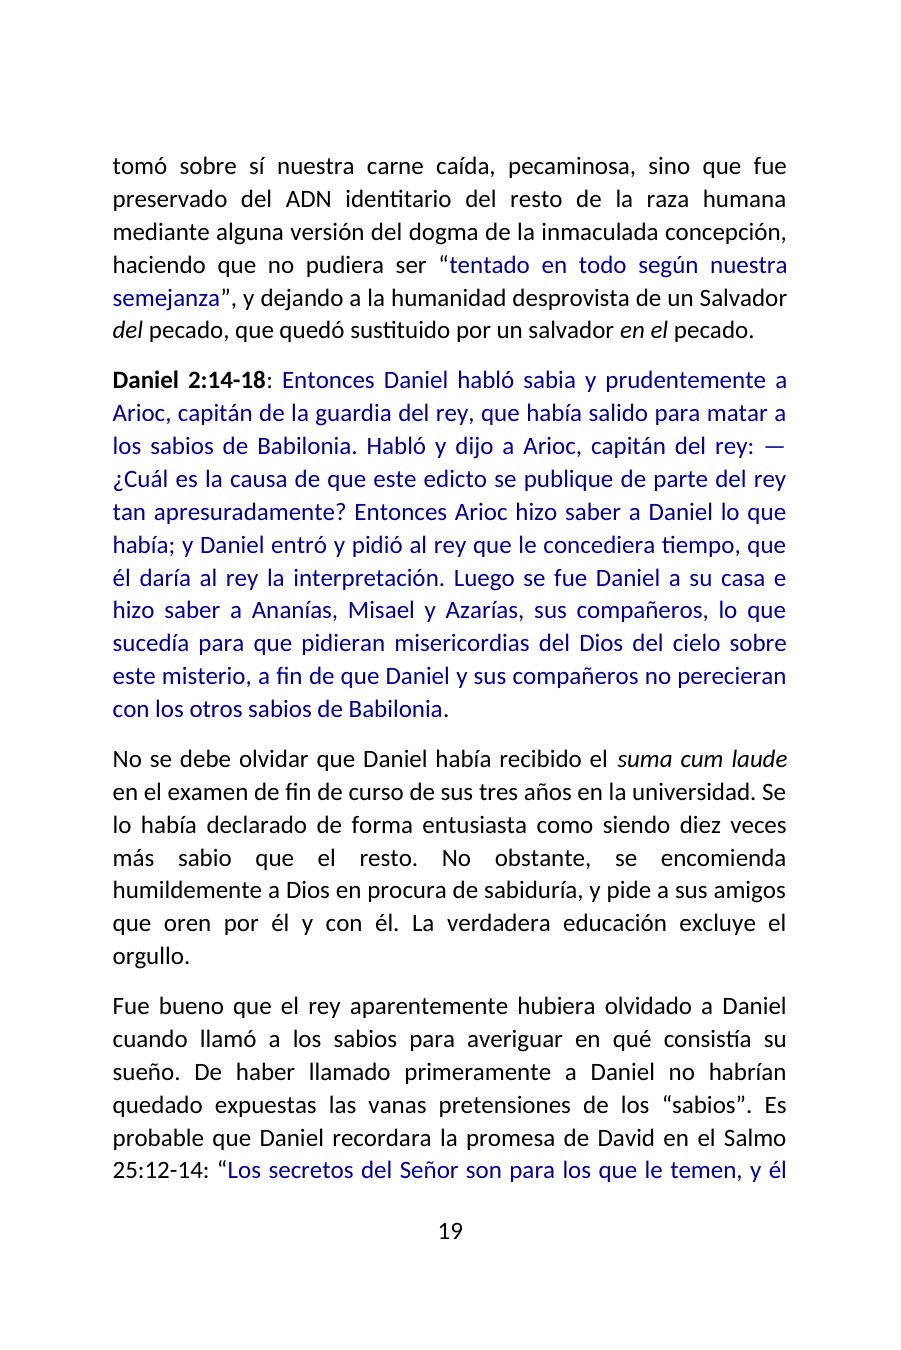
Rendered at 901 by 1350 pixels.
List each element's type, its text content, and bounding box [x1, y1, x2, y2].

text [112, 990, 788, 1185]
text Daniel 2:14-18: Entonces Daniel habló sabia y prudentemente a Arioc, capitán de la guardia del rey, que había salido para matar a los sabios de Babilonia. Habló y dijo a Arioc, capitán del rey: —¿Cuál es la causa de que este edicto se publique de parte del rey tan apresuradamente? Entonces Arioc hizo saber a Daniel lo que había; y Daniel entró y pidió al rey que le concediera tiempo, que él daría al rey la interpretación. Luego se fue Daniel a su casa e hizo saber a Ananías, Misael y Azarías, sus compañeros, lo que sucedía para que pidieran misericordias del Dios del cielo sobre este misterio, a fin de que Daniel y sus compañeros no perecieran con los otros sabios de Babilonia. [112, 364, 788, 724]
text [112, 150, 788, 345]
text No se debe olvidar que Daniel había recibido el suma cum laude en el examen de fin de curso de sus tres años en la universidad. Se lo había declarado de forma entusiasta como siendo diez veces más sabio que el resto. No obstante, se encomienda humildemente a Dios en procura de sabiduría, y pide a sus amigos que oren por él y con él. La verdadera educación excluye el orgullo. [112, 743, 788, 971]
